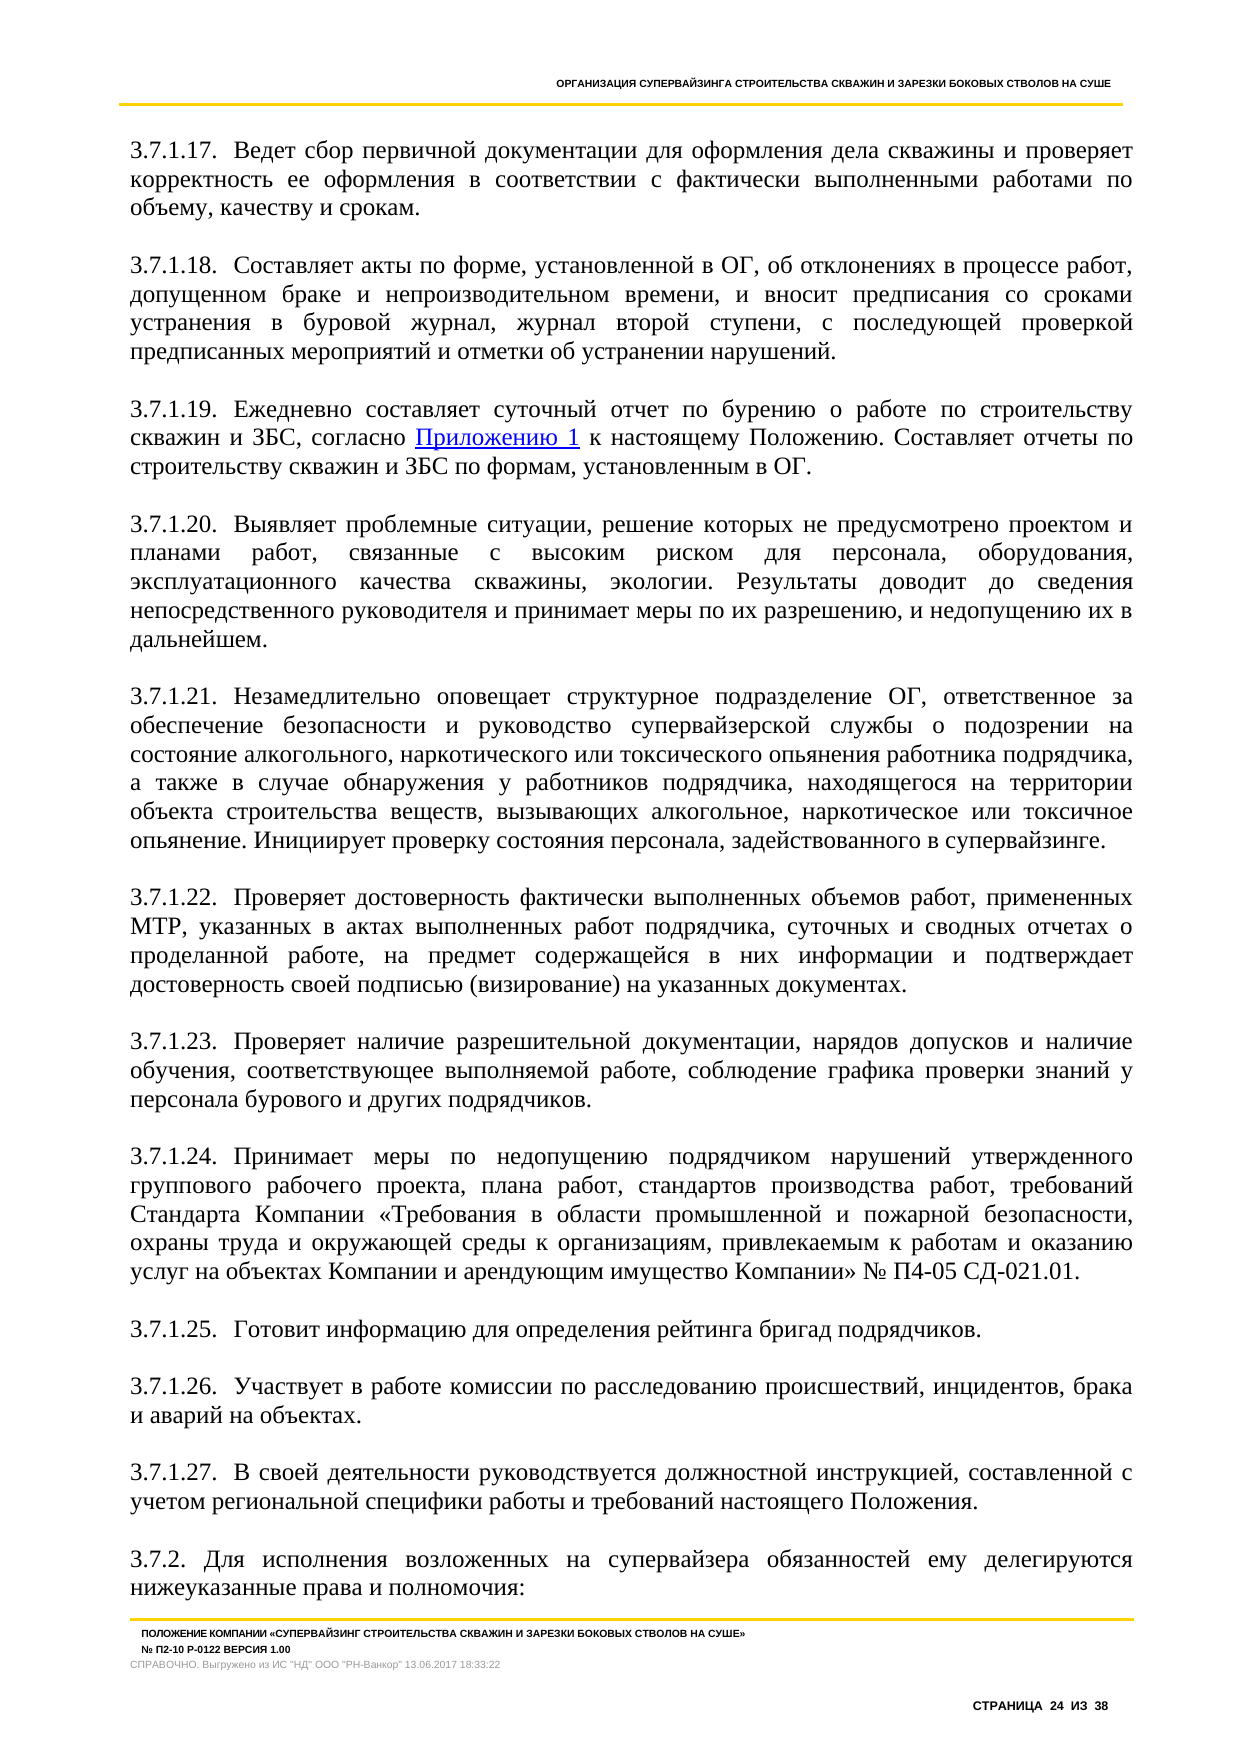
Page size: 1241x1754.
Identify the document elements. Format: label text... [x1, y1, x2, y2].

list Для исполнения возложенных на супервайзера обязанностей ему делегируются нижеуказанные права и полномочия: [130, 1544, 1134, 1601]
list Готовит информацию для определения рейтинга бригад подрядчиков. [130, 1314, 1134, 1342]
list Проверяет наличие разрешительной документации, нарядов допусков и наличие обучения, соответствующее выполняемой работе, соблюдение графика проверки знаний у персонала бурового и других подрядчиков. [130, 1026, 1134, 1112]
list Проверяет достоверность фактически выполненных объемов работ, примененных МТР, указанных в актах выполненных работ подрядчика, суточных и сводных отчетах о проделанной работе, на предмет содержащейся в них информации и подтверждает достоверность своей подписью (визирование) на указанных документах. [130, 882, 1134, 997]
list Участвует в работе комиссии по расследованию происшествий, инцидентов, брака и аварий на объектах. [130, 1371, 1134, 1429]
list Ведет сбор первичной документации для оформления дела скважины и проверяет корректность ее оформления в соответствии с фактически выполненными работами по объему, качеству и срокам. [130, 135, 1134, 221]
list В своей деятельности руководствуется должностной инструкцией, составленной с учетом региональной специфики работы и требований настоящего Положения. [130, 1457, 1134, 1515]
list Принимает меры по недопущению подрядчиком нарушений утвержденного группового рабочего проекта, плана работ, стандартов производства работ, требований Стандарта Компании «Требования в области промышленной и пожарной безопасности, охраны труда и окружающей среды к организациям, привлекаемым к работам и оказанию услуг на объектах Компании и арендующим имущество Компании» № П4-05 СД-021.01. [130, 1141, 1134, 1285]
list Незамедлительно оповещает структурное подразделение ОГ, ответственное за обеспечение безопасности и руководство супервайзерской службы о подозрении на состояние алкогольного, наркотического или токсического опьянения работника подрядчика, а также в случае обнаружения у работников подрядчика, находящегося на территории объекта строительства веществ, вызывающих алкогольное, наркотическое или токсичное опьянение. Инициирует проверку состояния персонала, задействованного в супервайзинге. [130, 681, 1134, 854]
list Выявляет проблемные ситуации, решение которых не предусмотрено проектом и планами работ, связанные с высоким риском для персонала, оборудования, эксплуатационного качества скважины, экологии. Результаты доводит до сведения непосредственного руководителя и принимает меры по их разрешению, и недопущению их в дальнейшем. [130, 509, 1134, 652]
list Составляет акты по форме, установленной в ОГ, об отклонениях в процессе работ, допущенном браке и непроизводительном времени, и вносит предписания со сроками устранения в буровой журнал, журнал второй ступени, с последующей проверкой предписанных мероприятий и отметки об устранении нарушений. [130, 250, 1134, 365]
list Ежедневно составляет суточный отчет по бурению о работе по строительству скважин и ЗБС, согласно Приложению 1 к настоящему Положению. Составляет отчеты по строительству скважин и ЗБС по формам, установленным в ОГ. [130, 394, 1134, 480]
